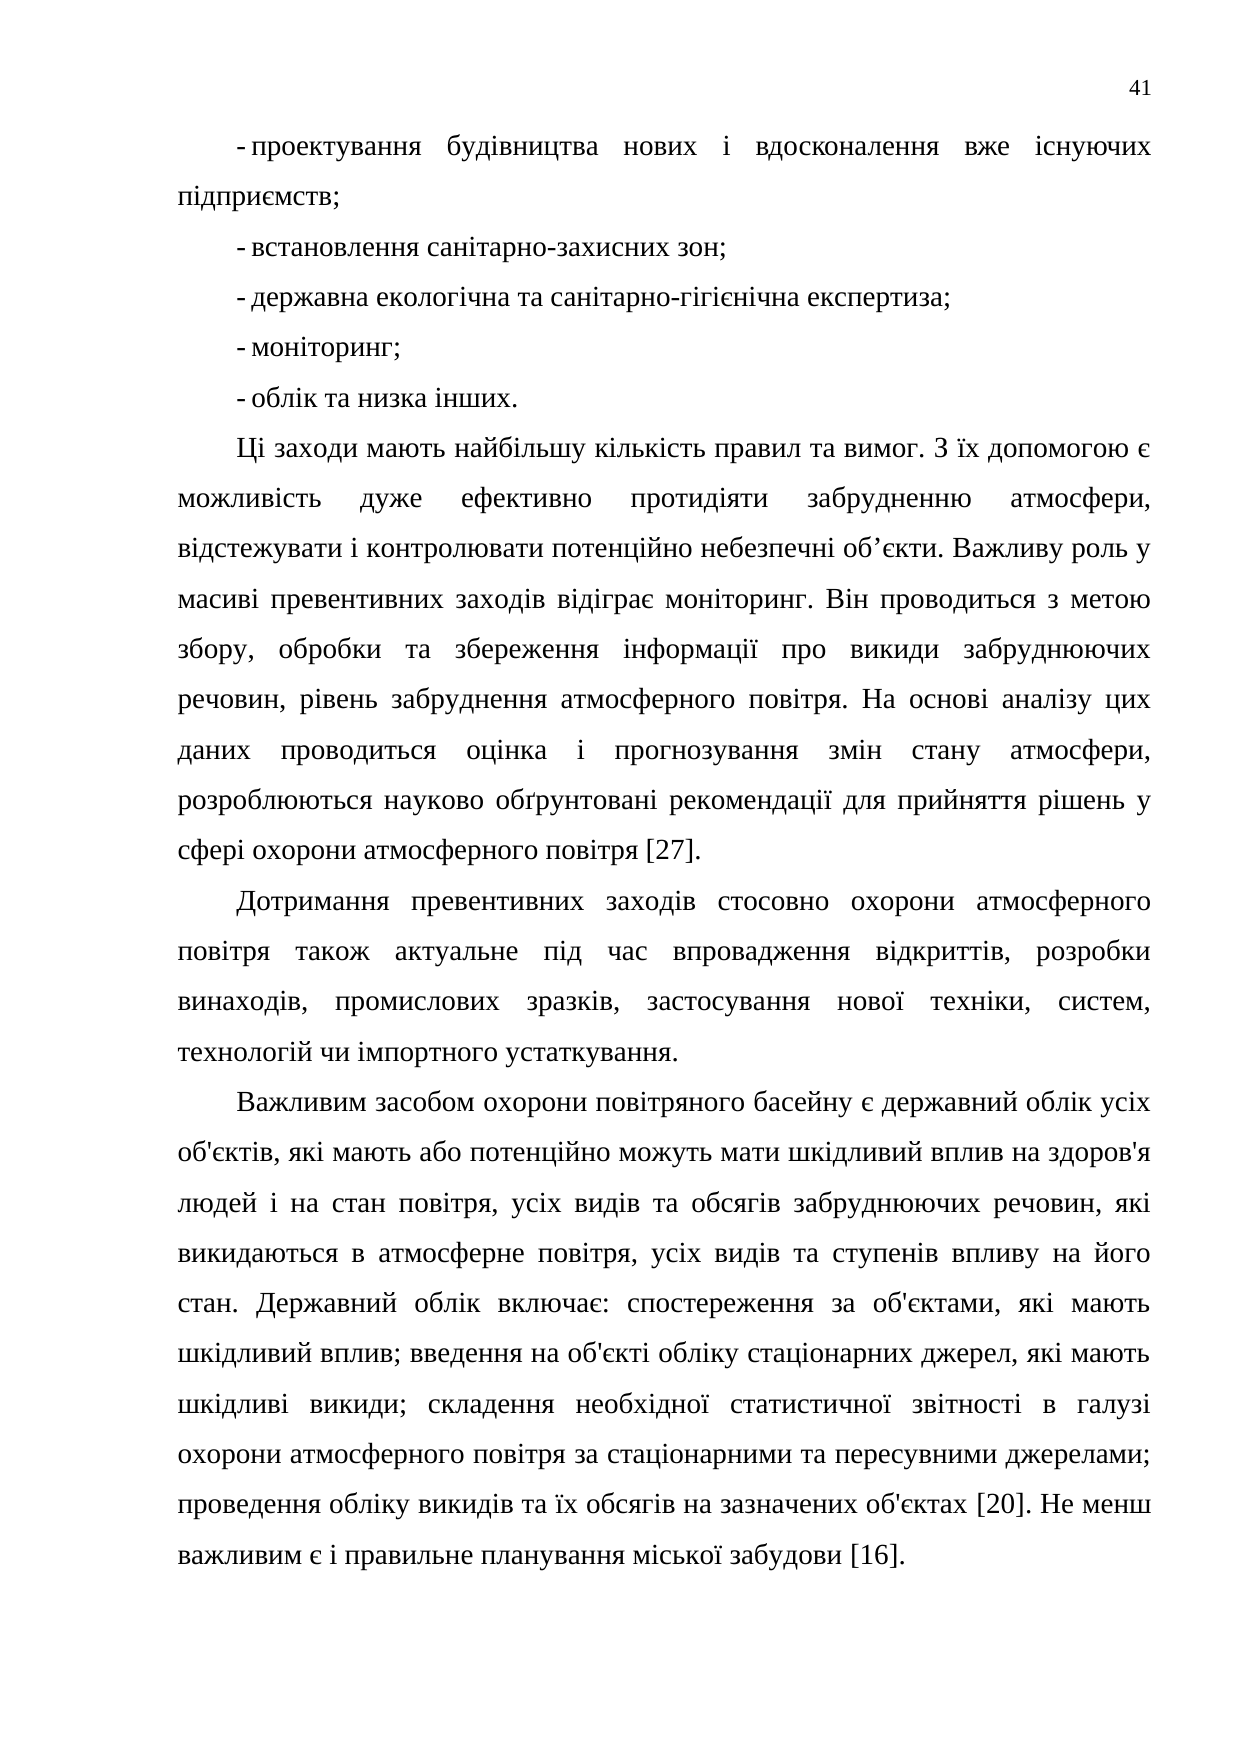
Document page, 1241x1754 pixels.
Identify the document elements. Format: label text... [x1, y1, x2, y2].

list державна екологічна та санітарно-гігієнічна експертиза; [177, 279, 1152, 313]
list облік та низка інших. [177, 380, 1152, 413]
list моніторинг; [177, 329, 1152, 363]
text Важливим засобом охорони повітряного басейну є державний облік усіх об'єктів, які мають або потенційно можуть мати шкідливий вплив на здоров'я людей і на стан повітря, усіх видів та обсягів забруднюючих речовин, які викидаються в атмосферне повітря, усіх видів та ступенів впливу на його стан. Державний облік включає: спостереження за об'єктами, які мають шкідливий вплив; введення на об'єкті обліку стаціонарних джерел, які мають шкідливі викиди; складення необхідної статистичної звітності в галузі охорони атмосферного повітря за стаціонарними та пересувними джерелами; проведення обліку викидів та їх обсягів на зазначених об'єктах [20]. Не менш важливим є і правильне планування міської забудови [16]. [177, 1084, 1152, 1570]
list встановлення санітарно-захисних зон; [177, 229, 1152, 262]
text Дотримання превентивних заходів стосовно охорони атмосферного повітря також актуальне під час впровадження відкриттів, розробки винаходів, промислових зразків, застосування нової техніки, систем, технологій чи імпортного устаткування. [177, 883, 1152, 1067]
list проектування будівництва нових і вдосконалення вже існуючих підприємств; [177, 128, 1152, 212]
text Ці заходи мають найбільшу кількість правил та вимог. З їх допомогою є можливість дуже ефективно протидіяти забрудненню атмосфери, відстежувати і контролювати потенційно небезпечні об’єкти. Важливу роль у масиві превентивних заходів відіграє моніторинг. Він проводиться з метою збору, обробки та збереження інформації про викиди забруднюючих речовин, рівень забруднення атмосферного повітря. На основі аналізу цих даних проводиться оцінка і прогнозування змін стану атмосфери, розроблюються науково обґрунтовані рекомендації для прийняття рішень у сфері охорони атмосферного повітря [27]. [177, 430, 1152, 866]
